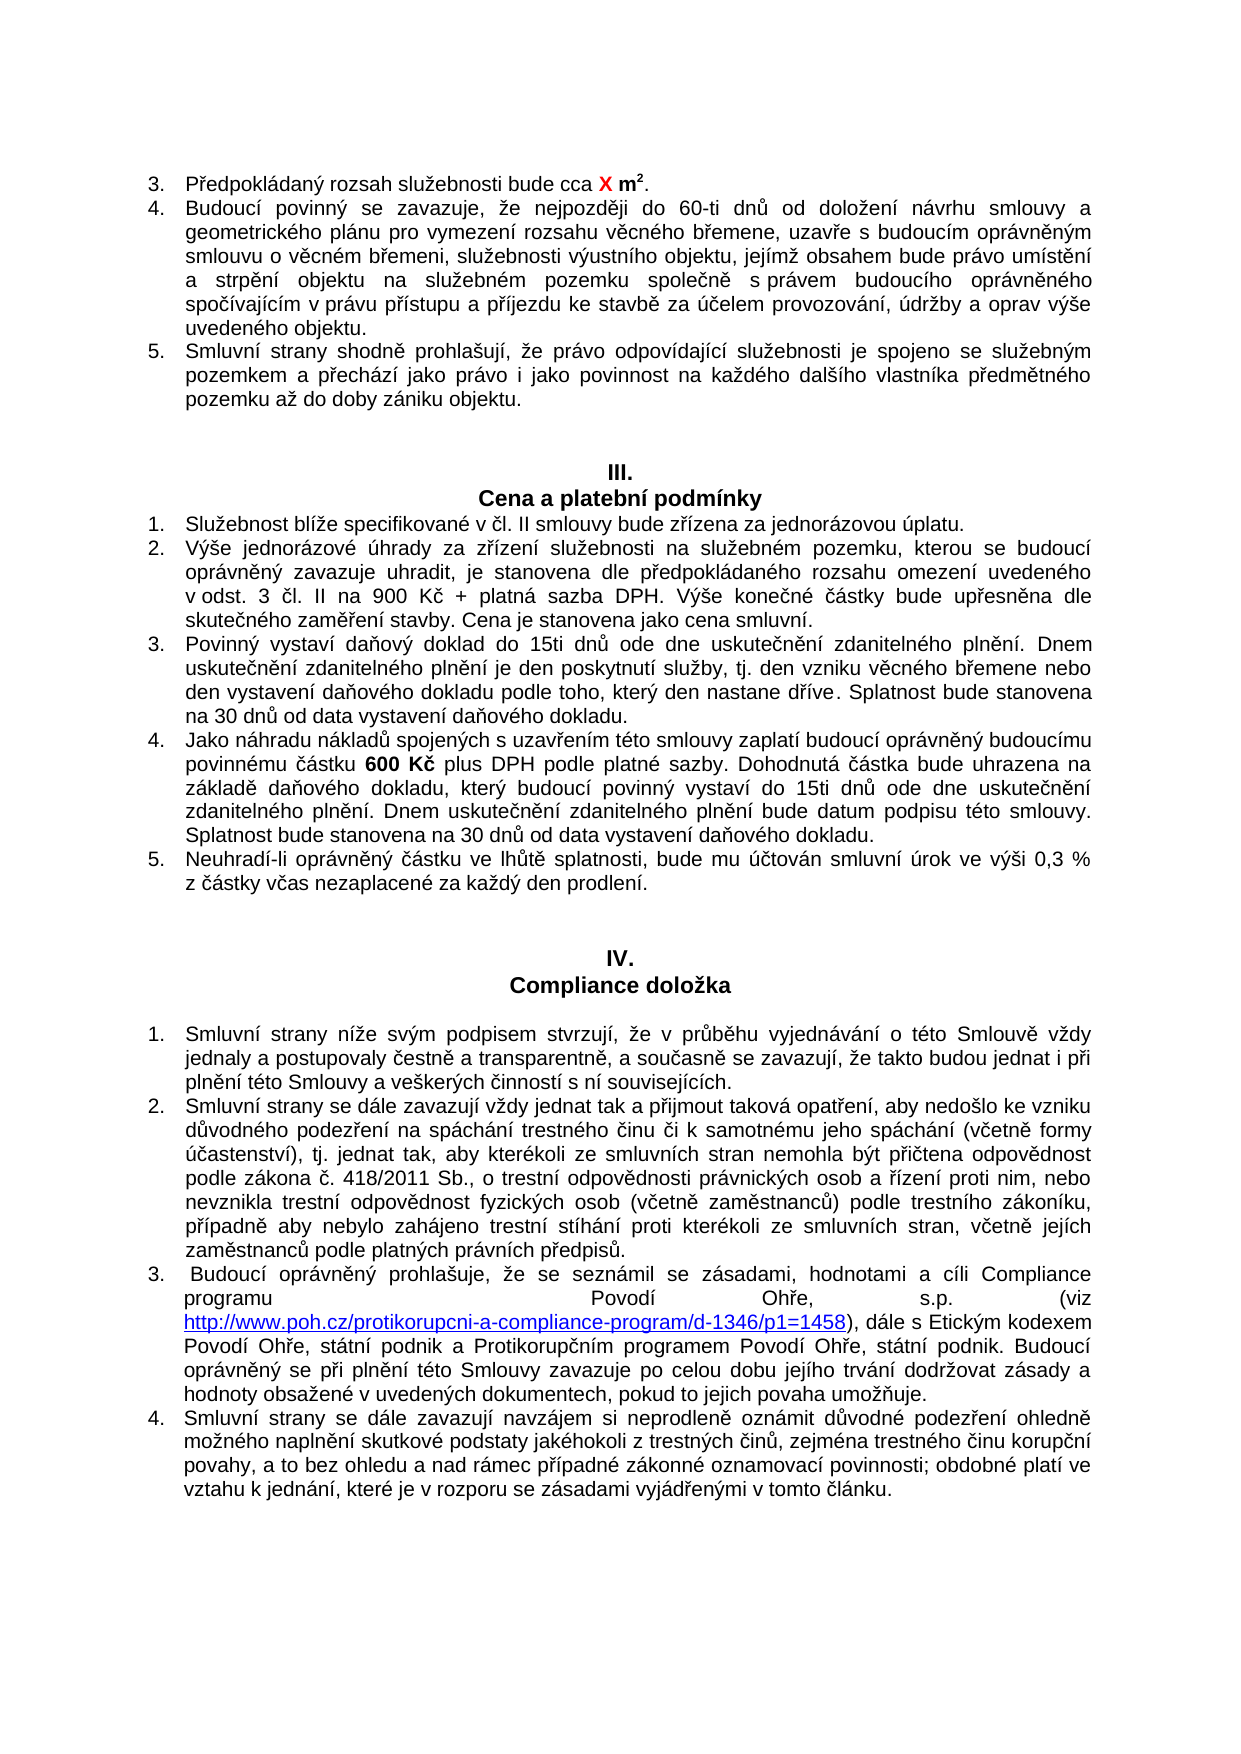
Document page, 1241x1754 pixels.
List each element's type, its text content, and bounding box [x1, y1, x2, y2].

text 4. Smluvní strany se dále zavazují navzájem si neprodleně oznámit důvodné podezření ohledně možného naplnění skutkové podstaty jakéhokoli z trestných činů, zejména trestného činu korupční povahy, a to bez ohledu a nad rámec případné zákonné oznamovací povinnosti; obdobné platí ve vztahu k jednání, které je v rozporu se zásadami vyjádřenými v tomto článku. [148, 1405, 1093, 1501]
text 3. Předpokládaný rozsah služebnosti bude cca X m2. [148, 172, 1093, 196]
text Compliance doložka [148, 972, 1093, 998]
text 1. Smluvní strany níže svým podpisem stvrzují, že v průběhu vyjednávání o této Smlouvě vždy jednaly a postupovaly čestně a transparentně, a současně se zavazují, že takto budou jednat i při plnění této Smlouvy a veškerých činností s ní souvisejících. [148, 1022, 1093, 1094]
text 5. Smluvní strany shodně prohlašují, že právo odpovídající služebnosti je spojeno se služebným pozemkem a přechází jako právo i jako povinnost na každého dalšího vlastníka předmětného pozemku až do doby zániku objektu. [148, 339, 1093, 411]
text IV. [148, 945, 1093, 972]
list Jako náhradu nákladů spojených s uzavřením této smlouvy zaplatí budoucí oprávněný budoucímu povinnému částku 600 Kč plus DPH podle platné sazby. Dohodnutá částka bude uhrazena na základě daňového dokladu, který budoucí povinný vystaví do 15ti dnů ode dne uskutečnění zdanitelného plnění. Dnem uskutečnění zdanitelného plnění bude datum podpisu této smlouvy. Splatnost bude stanovena na 30 dnů od data vystavení daňového dokladu. [148, 727, 1093, 847]
text 4. Budoucí povinný se zavazuje, že nejpozději do 60-ti dnů od doložení návrhu smlouvy a geometrického plánu pro vymezení rozsahu věcného břemene, uzavře s budoucím oprávněným smlouvu o věcném břemeni, služebnosti výustního objektu, jejímž obsahem bude právo umístění a strpění objektu na služebném pozemku společně s právem budoucího oprávněného spočívajícím v právu přístupu a příjezdu ke stavbě za účelem provozování, údržby a oprav výše uvedeného objektu. [148, 196, 1093, 339]
list Služebnost blíže specifikované v čl. II smlouvy bude zřízena za jednorázovou úplatu. [148, 512, 1093, 536]
text Cena a platební podmínky [148, 485, 1093, 512]
text 2. Smluvní strany se dále zavazují vždy jednat tak a přijmout taková opatření, aby nedošlo ke vzniku důvodného podezření na spáchání trestného činu či k samotnému jeho spáchání (včetně formy účastenství), tj. jednat tak, aby kterékoli ze smluvních stran nemohla být přičtena odpovědnost podle zákona č. 418/2011 Sb., o trestní odpovědnosti právnických osob a řízení proti nim, nebo nevznikla trestní odpovědnost fyzických osob (včetně zaměstnanců) podle trestního zákoníku, případně aby nebylo zahájeno trestní stíhání proti kterékoli ze smluvních stran, včetně jejích zaměstnanců podle platných právních předpisů. [148, 1094, 1093, 1262]
text III. [148, 459, 1093, 485]
list Výše jednorázové úhrady za zřízení služebnosti na služebném pozemku, kterou se budoucí oprávněný zavazuje uhradit, je stanovena dle předpokládaného rozsahu omezení uvedeného v odst. 3 čl. II na 900 Kč + platná sazba DPH. Výše konečné částky bude upřesněna dle skutečného zaměření stavby. Cena je stanovena jako cena smluvní. [148, 536, 1093, 632]
list Povinný vystaví daňový doklad do 15ti dnů ode dne uskutečnění zdanitelného plnění. Dnem uskutečnění zdanitelného plnění je den poskytnutí služby, tj. den vzniku věcného břemene nebo den vystavení daňového dokladu podle toho, který den nastane dříve. Splatnost bude stanovena na 30 dnů od data vystavení daňového dokladu. [148, 632, 1093, 727]
list Neuhradí-li oprávněný částku ve lhůtě splatnosti, bude mu účtován smluvní úrok ve výši 0,3 % z částky včas nezaplacené za každý den prodlení. [148, 847, 1093, 895]
text 3. Budoucí oprávněný prohlašuje, že se seznámil se zásadami, hodnotami a cíli Compliance programu Povodí Ohře, s.p. (viz http://www.poh.cz/protikorupcni-a-compliance-program/d-1346/p1=1458), dále s Etickým kodexem Povodí Ohře, státní podnik a Protikorupčním programem Povodí Ohře, státní podnik. Budoucí oprávněný se při plnění této Smlouvy zavazuje po celou dobu jejího trvání dodržovat zásady a hodnoty obsažené v uvedených dokumentech, pokud to jejich povaha umožňuje. [148, 1262, 1093, 1405]
